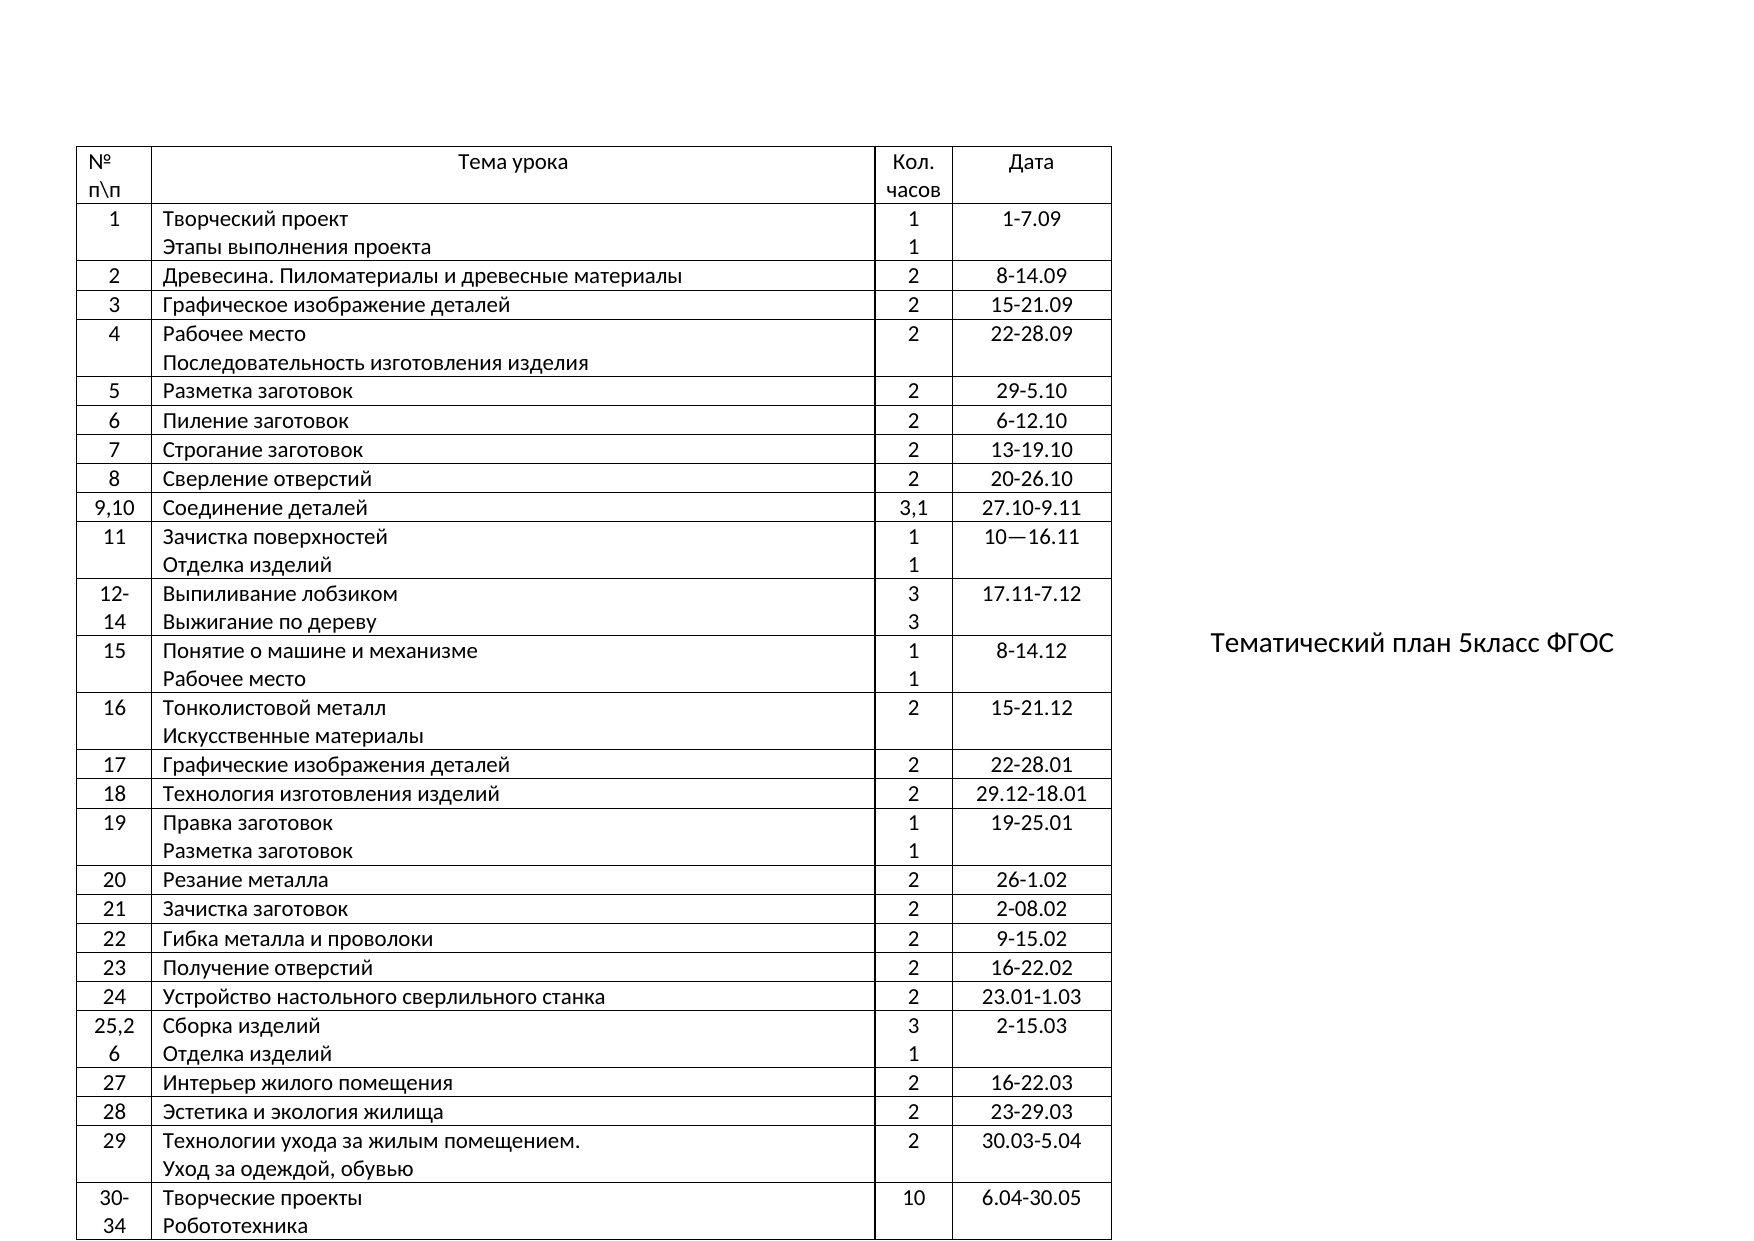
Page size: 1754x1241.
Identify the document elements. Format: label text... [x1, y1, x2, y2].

table_cell 9-15.02 [953, 924, 1111, 952]
table_cell 27 [77, 1068, 151, 1096]
table_cell 1 1 [876, 636, 952, 692]
table_cell 16 [77, 693, 151, 749]
table_cell 16-22.03 [953, 1068, 1111, 1096]
table_cell 8 [77, 464, 151, 492]
table_cell 17 [77, 750, 151, 778]
table_cell Тонколистовой металл Искусственные материалы [152, 693, 874, 749]
table_cell Графические изображения деталей [152, 750, 874, 778]
table_cell 2 [876, 982, 952, 1010]
table_cell 2 [876, 750, 952, 778]
table_cell 29.12-18.01 [953, 779, 1111, 807]
table_cell Зачистка заготовок [152, 895, 874, 923]
table_cell Эстетика и экология жилища [152, 1097, 874, 1125]
table_cell 2 [876, 1097, 952, 1125]
table_cell Гибка металла и проволоки [152, 924, 874, 952]
table_cell 3 3 [876, 579, 952, 635]
table_cell 2 [876, 435, 952, 463]
table_cell Получение отверстий [152, 953, 874, 981]
table_cell Рабочее место Последовательность изготовления изделия [152, 320, 874, 376]
table_cell 22 [77, 924, 151, 952]
table_header Дата [953, 147, 1111, 203]
table_cell Зачистка поверхностей Отделка изделий [152, 522, 874, 578]
table_cell 1 1 [876, 809, 952, 864]
table_cell 20-26.10 [953, 464, 1111, 492]
table_cell 8-14.12 [953, 636, 1111, 692]
table_cell 2 [876, 291, 952, 318]
table_cell 2 [876, 320, 952, 376]
table_cell 2-15.03 [953, 1011, 1111, 1067]
table_cell 3 [77, 291, 151, 318]
table_cell Творческий проект Этапы выполнения проекта [152, 204, 874, 260]
table_cell Технология изготовления изделий [152, 779, 874, 807]
table_cell 2 [876, 953, 952, 981]
table_cell Выпиливание лобзиком Выжигание по дереву [152, 579, 874, 635]
table_cell 2 [876, 1126, 952, 1182]
table_cell Сборка изделий Отделка изделий [152, 1011, 874, 1067]
table_cell 15-21.12 [953, 693, 1111, 749]
table_cell 2 [876, 924, 952, 952]
table_cell 15-21.09 [953, 291, 1111, 318]
table_cell 29-5.10 [953, 377, 1111, 405]
table_cell 8-14.09 [953, 261, 1111, 289]
table_cell 2 [876, 693, 952, 749]
table_cell 13-19.10 [953, 435, 1111, 463]
table_cell 2 [876, 1068, 952, 1096]
table_cell 2-08.02 [953, 895, 1111, 923]
table_cell Устройство настольного сверлильного станка [152, 982, 874, 1010]
table_cell 26-1.02 [953, 866, 1111, 893]
text Тематический план 5класс ФГОС [1112, 624, 1695, 659]
table_cell 30.03-5.04 [953, 1126, 1111, 1182]
table_cell 21 [77, 895, 151, 923]
table_cell 9,10 [77, 493, 151, 521]
table_cell 29 [77, 1126, 151, 1182]
table_cell 27.10-9.11 [953, 493, 1111, 521]
table_cell 20 [77, 866, 151, 893]
table_cell 3,1 [876, 493, 952, 521]
table_cell 2 [876, 895, 952, 923]
table_cell 2 [876, 866, 952, 893]
table_cell 25,26 [77, 1011, 151, 1067]
table_cell 5 [77, 377, 151, 405]
table_cell Понятие о машине и механизме Рабочее место [152, 636, 874, 692]
table_cell Сверление отверстий [152, 464, 874, 492]
table_cell 1 [77, 204, 151, 260]
table_cell 23-29.03 [953, 1097, 1111, 1125]
table_cell 22-28.01 [953, 750, 1111, 778]
table_cell 4 [77, 320, 151, 376]
table_cell 18 [77, 779, 151, 807]
table_cell Соединение деталей [152, 493, 874, 521]
table_cell 10—16.11 [953, 522, 1111, 578]
table_cell 19-25.01 [953, 809, 1111, 864]
table_cell 23.01-1.03 [953, 982, 1111, 1010]
table_cell 16-22.02 [953, 953, 1111, 981]
table_cell Резание металла [152, 866, 874, 893]
table_cell 1-7.09 [953, 204, 1111, 260]
table_cell 2 [876, 261, 952, 289]
table_cell 19 [77, 809, 151, 864]
table_cell 22-28.09 [953, 320, 1111, 376]
table_cell 1 1 [876, 204, 952, 260]
table_cell 6 [77, 406, 151, 434]
table_cell 2 [876, 406, 952, 434]
table_cell Творческие проекты Робототехника [152, 1183, 874, 1239]
table_header № п\п [77, 147, 151, 203]
table_cell Графическое изображение деталей [152, 291, 874, 318]
table_cell 2 [876, 464, 952, 492]
table_cell 7 [77, 435, 151, 463]
table_cell 12-14 [77, 579, 151, 635]
table_cell 2 [876, 779, 952, 807]
table_cell Интерьер жилого помещения [152, 1068, 874, 1096]
table_cell 17.11-7.12 [953, 579, 1111, 635]
table_cell 15 [77, 636, 151, 692]
table_cell 6.04-30.05 [953, 1183, 1111, 1239]
table_cell 2 [876, 377, 952, 405]
table_cell 3 1 [876, 1011, 952, 1067]
table_cell 23 [77, 953, 151, 981]
table_cell 1 1 [876, 522, 952, 578]
table_cell 24 [77, 982, 151, 1010]
table_cell 2 [77, 261, 151, 289]
table_cell 11 [77, 522, 151, 578]
table_cell Правка заготовок Разметка заготовок [152, 809, 874, 864]
table_header Кол. часов [876, 147, 952, 203]
table_cell Разметка заготовок [152, 377, 874, 405]
table_cell 30-34 [77, 1183, 151, 1239]
table_cell Технологии ухода за жилым помещением. Уход за одеждой, обувью [152, 1126, 874, 1182]
table_cell Строгание заготовок [152, 435, 874, 463]
table_cell 6-12.10 [953, 406, 1111, 434]
table_cell 28 [77, 1097, 151, 1125]
table_header Тема урока [152, 147, 874, 203]
table_cell Пиление заготовок [152, 406, 874, 434]
table_cell 10 [876, 1183, 952, 1239]
table_cell Древесина. Пиломатериалы и древесные материалы [152, 261, 874, 289]
